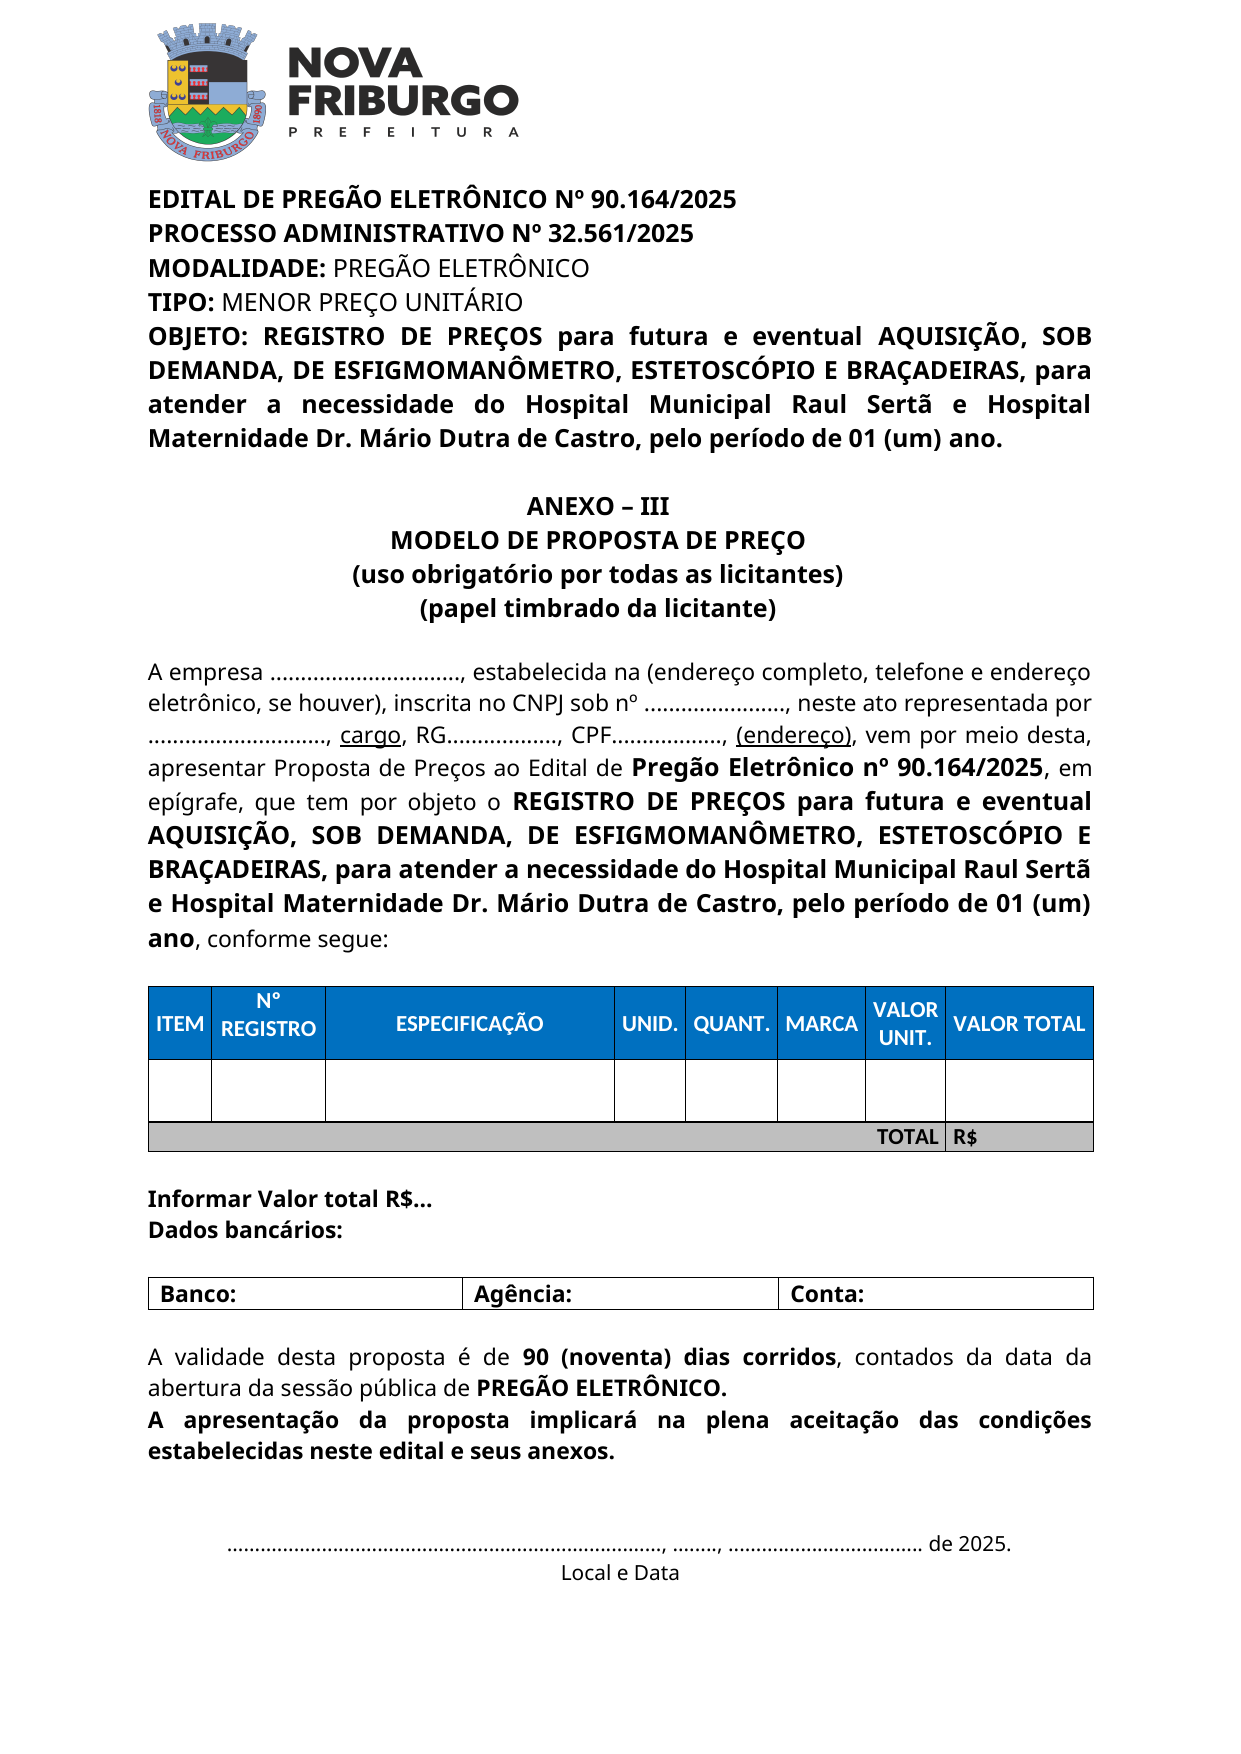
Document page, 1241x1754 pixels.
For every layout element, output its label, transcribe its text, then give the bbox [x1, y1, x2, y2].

text .............................................................................., ........, ................................... de 2025. [148, 1529, 1092, 1558]
text Dados bancários: [148, 1214, 1092, 1245]
text Modelo de proposta DE PREÇO [103, 523, 1092, 557]
table_header VALOR UNIT. [866, 987, 945, 1059]
text PROCESSO ADMINISTRATIVO Nº 32.561/2025 [148, 216, 1092, 250]
text A apresentação da proposta implicará na plena aceitação das condições estabelecidas neste edital e seus anexos. [148, 1404, 1092, 1466]
text TIPO: MENOR PREÇO UNITÁRIO [148, 284, 1092, 318]
picture [135, 17, 532, 163]
table_cell [212, 1060, 325, 1121]
table_cell [615, 1060, 685, 1121]
table_cell [149, 1060, 211, 1121]
table_header Conta: [779, 1278, 1093, 1309]
table_header Banco: [149, 1278, 462, 1309]
text A empresa ..............................., estabelecida na (endereço completo, telefone e endereço eletrônico, se houver), inscrita no CNPJ sob nº ......................., neste ato representada por ............................., cargo, RG.................., CPF.................., (endereço), vem por meio desta, apresentar Proposta de Preços ao Edital de Pregão Eletrônico nº 90.164/2025, em epígrafe, que tem por objeto o REGISTRO DE PREÇOS para futura e eventual AQUISIÇÃO, SOB DEMANDA, DE ESFIGMOMANÔMETRO, ESTETOSCÓPIO E BRAÇADEIRAS, para atender a necessidade do Hospital Municipal Raul Sertã e Hospital Maternidade Dr. Mário Dutra de Castro, pelo período de 01 (um) ano, conforme segue: [148, 656, 1092, 954]
table_cell [778, 1060, 865, 1121]
table_header ESPECIFICAÇÃO [326, 987, 614, 1059]
table_header MARCA [778, 987, 865, 1059]
table_header VALOR TOTAL [946, 987, 1093, 1059]
text (papel timbrado da licitante) [103, 591, 1092, 625]
table_header Agência: [463, 1278, 778, 1309]
table_cell [946, 1060, 1093, 1121]
table_cell TOTAL [149, 1123, 945, 1151]
table_header Nº REGISTRO [212, 987, 325, 1059]
text Informar Valor total R$... [148, 1183, 1092, 1214]
table_cell [326, 1060, 614, 1121]
text (uso obrigatório por todas as licitantes) [103, 557, 1092, 591]
table_header UNID. [615, 987, 685, 1059]
text EDITAL DE PREGÃO ELETRÔNICO Nº 90.164/2025 [148, 182, 1092, 216]
table_cell [866, 1060, 945, 1121]
text OBJETO: REGISTRO DE PREÇOS para futura e eventual AQUISIÇÃO, SOB DEMANDA, DE ESFIGMOMANÔMETRO, ESTETOSCÓPIO E BRAÇADEIRAS, para atender a necessidade do Hospital Municipal Raul Sertã e Hospital Maternidade Dr. Mário Dutra de Castro, pelo período de 01 (um) ano. [148, 318, 1092, 454]
table_header ITEM [149, 987, 211, 1059]
table_cell R$ [946, 1123, 1093, 1151]
text A validade desta proposta é de 90 (noventa) dias corridos, contados da data da abertura da sessão pública de PREGÃO ELETRÔNICO. [148, 1341, 1092, 1404]
text MODALIDADE: PREGÃO ELETRÔNICO [148, 250, 1092, 284]
table_header QUANT. [686, 987, 777, 1059]
text Local e Data [148, 1558, 1092, 1587]
table_cell [686, 1060, 777, 1121]
text ANEXO – III [103, 489, 1092, 523]
